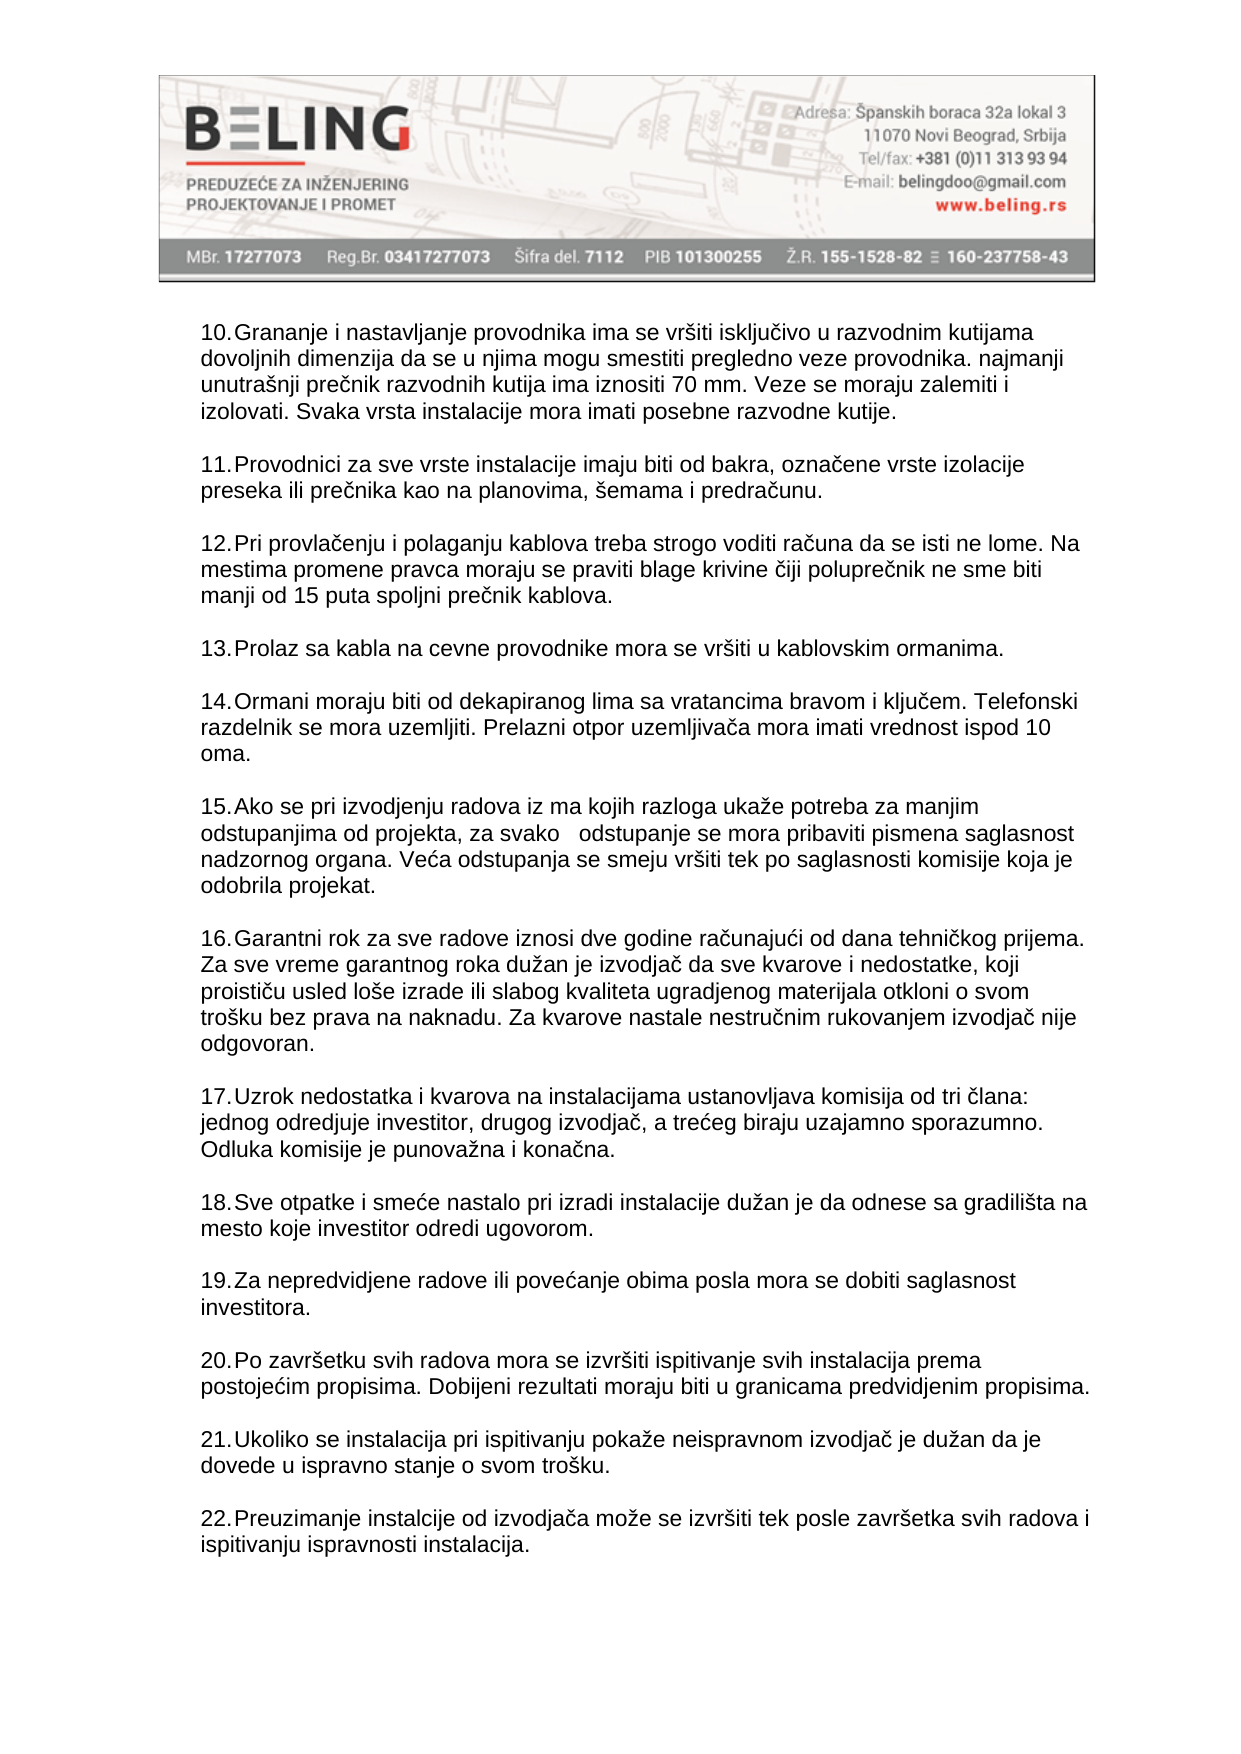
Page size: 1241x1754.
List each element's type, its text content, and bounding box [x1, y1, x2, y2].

picture [158, 75, 1097, 284]
text 15. Ako se pri izvodjenju radova iz ma kojih razloga ukaže potreba za manjim odstupanjima od projekta, za svako odstupanje se mora pribaviti pismena saglasnost nadzornog organa. Veća odstupanja se smeju vršiti tek po saglasnosti komisije koja je odobrila projekat. [200, 793, 1096, 898]
text 17. Uzrok nedostatka i kvarova na instalacijama ustanovljava komisija od tri člana: jednog odredjuje investitor, drugog izvodjač, a trećeg biraju uzajamno sporazumno. Odluka komisije je punovažna i konačna. [200, 1083, 1096, 1162]
text 11. Provodnici za sve vrste instalacije imaju biti od bakra, označene vrste izolacije preseka ili prečnika kao na planovima, šemama i predračunu. [200, 451, 1096, 503]
text 12. Pri provlačenju i polaganju kablova treba strogo voditi računa da se isti ne lome. Na mestima promene pravca moraju se praviti blage krivine čiji poluprečnik ne sme biti manji od 15 puta spoljni prečnik kablova. [200, 529, 1096, 609]
text 10. Grananje i nastavljanje provodnika ima se vršiti isključivo u razvodnim kutijama dovoljnih dimenzija da se u njima mogu smestiti pregledno veze provodnika. najmanji unutrašnji prečnik razvodnih kutija ima iznositi 70 mm. Veze se moraju zalemiti i izolovati. Svaka vrsta instalacije mora imati posebne razvodne kutije. [200, 319, 1096, 424]
text 13. Prolaz sa kabla na cevne provodnike mora se vršiti u kablovskim ormanima. [200, 635, 1096, 661]
text 16. Garantni rok za sve radove iznosi dve godine računajući od dana tehničkog prijema. Za sve vreme garantnog roka dužan je izvodjač da sve kvarove i nedostatke, koji proističu usled loše izrade ili slabog kvaliteta ugradjenog materijala otkloni o svom trošku bez prava na naknadu. Za kvarove nastale nestručnim rukovanjem izvodjač nije odgovoran. [200, 925, 1096, 1057]
text 18. Sve otpatke i smeće nastalo pri izradi instalacije dužan je da odnese sa gradilišta na mesto koje investitor odredi ugovorom. [200, 1188, 1096, 1241]
text 21. Ukoliko se instalacija pri ispitivanju pokaže neispravnom izvodjač je dužan da je dovede u ispravno stanje o svom trošku. [200, 1426, 1096, 1478]
text 14. Ormani moraju biti od dekapiranog lima sa vratancima bravom i ključem. Telefonski razdelnik se mora uzemljiti. Prelazni otpor uzemljivača mora imati vrednost ispod 10 oma. [200, 688, 1096, 767]
text 22. Preuzimanje instalcije od izvodjača može se izvršiti tek posle završetka svih radova i ispitivanju ispravnosti instalacija. [200, 1505, 1096, 1557]
text 20. Po završetku svih radova mora se izvršiti ispitivanje svih instalacija prema postojećim propisima. Dobijeni rezultati moraju biti u granicama predvidjenim propisima. [200, 1347, 1096, 1399]
text 19. Za nepredvidjene radove ili povećanje obima posla mora se dobiti saglasnost investitora. [200, 1267, 1096, 1320]
